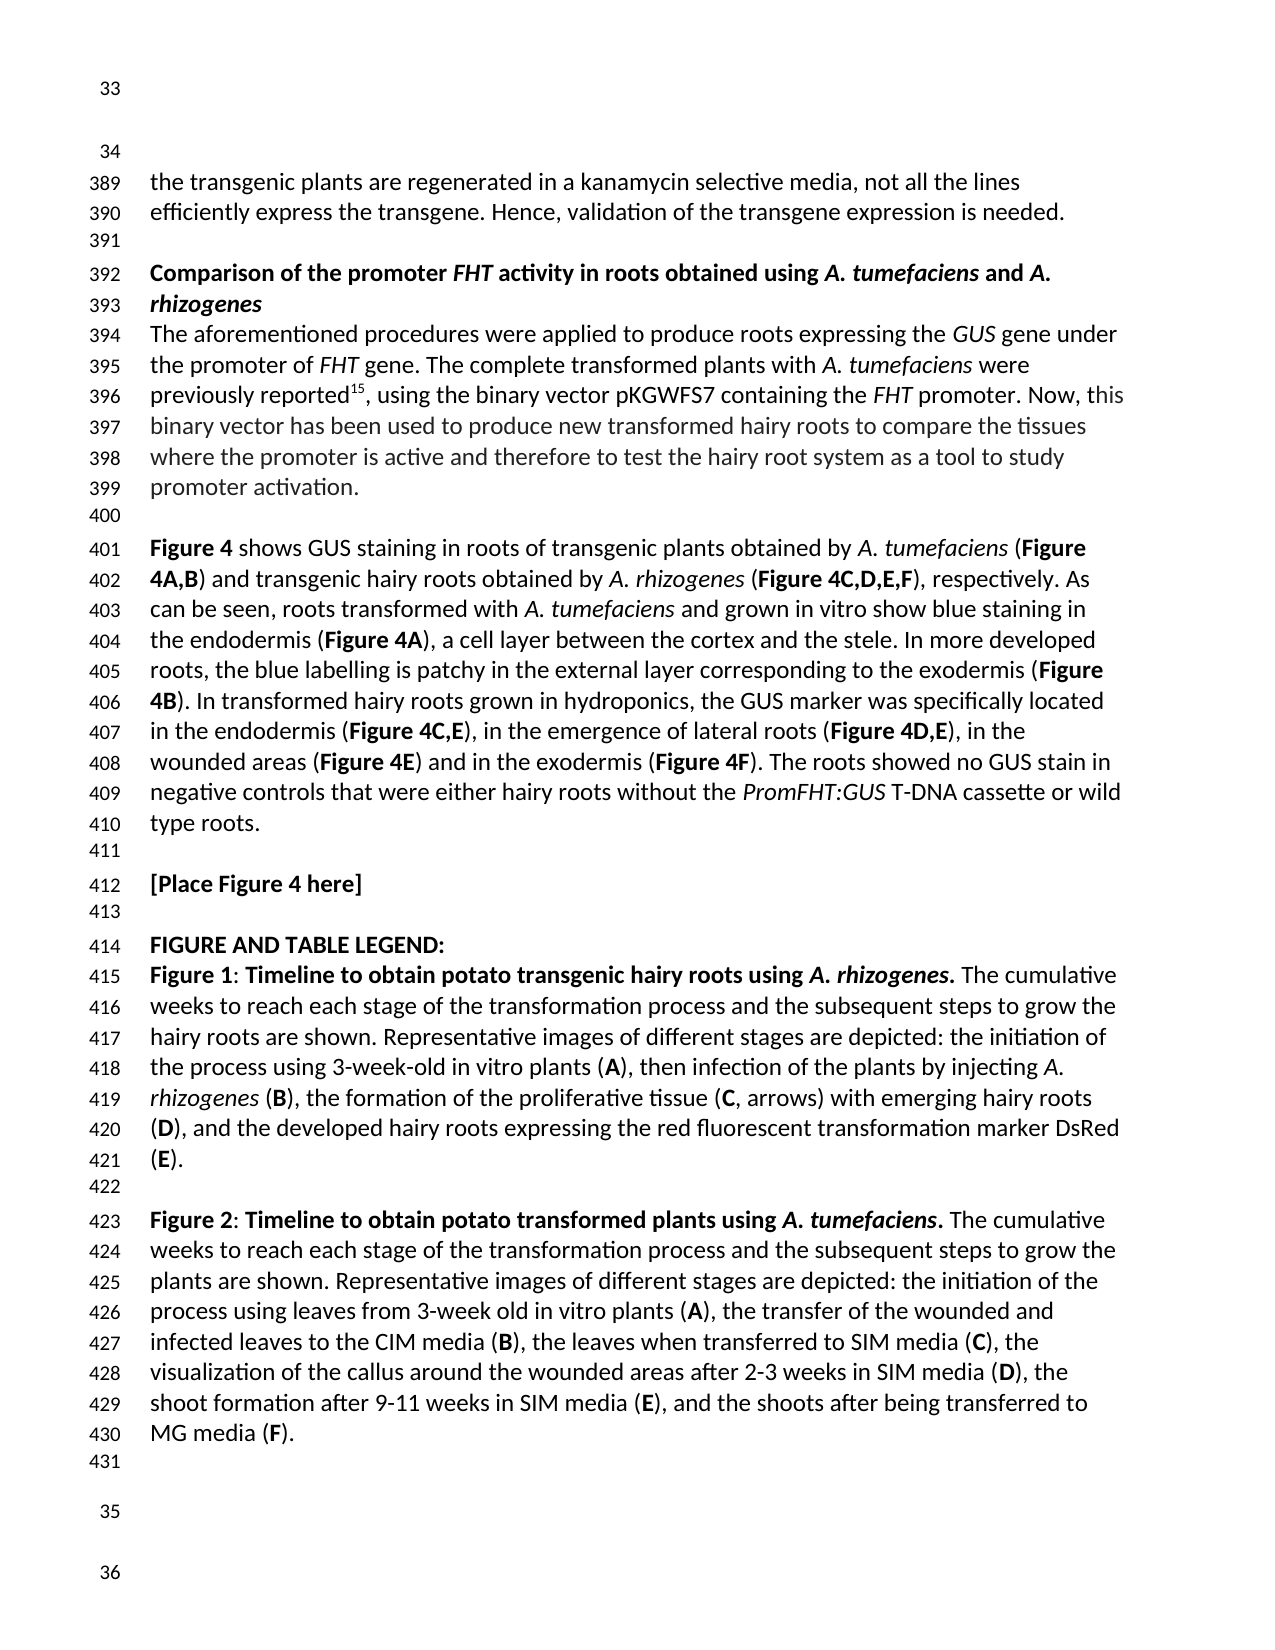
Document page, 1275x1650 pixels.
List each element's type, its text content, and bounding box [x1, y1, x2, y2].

text Comparison of the promoter FHT activity in roots obtained using A. tumefaciens and A. rhizogenes [150, 258, 1125, 319]
text Figure 2: Timeline to obtain potato transformed plants using A. tumefaciens. The cumulative weeks to reach each stage of the transformation process and the subsequent steps to grow the plants are shown. Representative images of different stages are depicted: the initiation of the process using leaves from 3-week old in vitro plants (A), the transfer of the wounded and infected leaves to the CIM media (B), the leaves when transferred to SIM media (C), the visualization of the callus around the wounded areas after 2-3 weeks in SIM media (D), the shoot formation after 9-11 weeks in SIM media (E), and the shoots after being transferred to MG media (F). [150, 1204, 1125, 1448]
text The aforementioned procedures were applied to produce roots expressing the GUS gene under the promoter of FHT gene. The complete transformed plants with A. tumefaciens were previously reported15, using the binary vector pKGWFS7 containing the FHT promoter. Now, this binary vector has been used to produce new transformed hairy roots to compare the tissues where the promoter is active and therefore to test the hairy root system as a tool to study promoter activation. [150, 319, 1125, 502]
text Figure 1: Timeline to obtain potato transgenic hairy roots using A. rhizogenes. The cumulative weeks to reach each stage of the transformation process and the subsequent steps to grow the hairy roots are shown. Representative images of different stages are depicted: the initiation of the process using 3-week-old in vitro plants (A), then infection of the plants by injecting A. rhizogenes (B), the formation of the proliferative tissue (C, arrows) with emerging hairy roots (D), and the developed hairy roots expressing the red fluorescent transformation marker DsRed (E). [150, 959, 1125, 1173]
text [150, 166, 1125, 227]
text Figure 4 shows GUS staining in roots of transgenic plants obtained by A. tumefaciens (Figure 4A,B) and transgenic hairy roots obtained by A. rhizogenes (Figure 4C,D,E,F), respectively. As can be seen, roots transformed with A. tumefaciens and grown in vitro show blue staining in the endodermis (Figure 4A), a cell layer between the cortex and the stele. In more developed roots, the blue labelling is patchy in the external layer corresponding to the exodermis (Figure 4B). In transformed hairy roots grown in hydroponics, the GUS marker was specifically located in the endodermis (Figure 4C,E), in the emergence of lateral roots (Figure 4D,E), in the wounded areas (Figure 4E) and in the exodermis (Figure 4F). The roots showed no GUS stain in negative controls that were either hairy roots without the PromFHT:GUS T-DNA cassette or wild type roots. [150, 532, 1125, 837]
text [Place Figure 4 here] [150, 868, 1125, 898]
text FIGURE AND TABLE LEGEND: [150, 929, 1125, 959]
